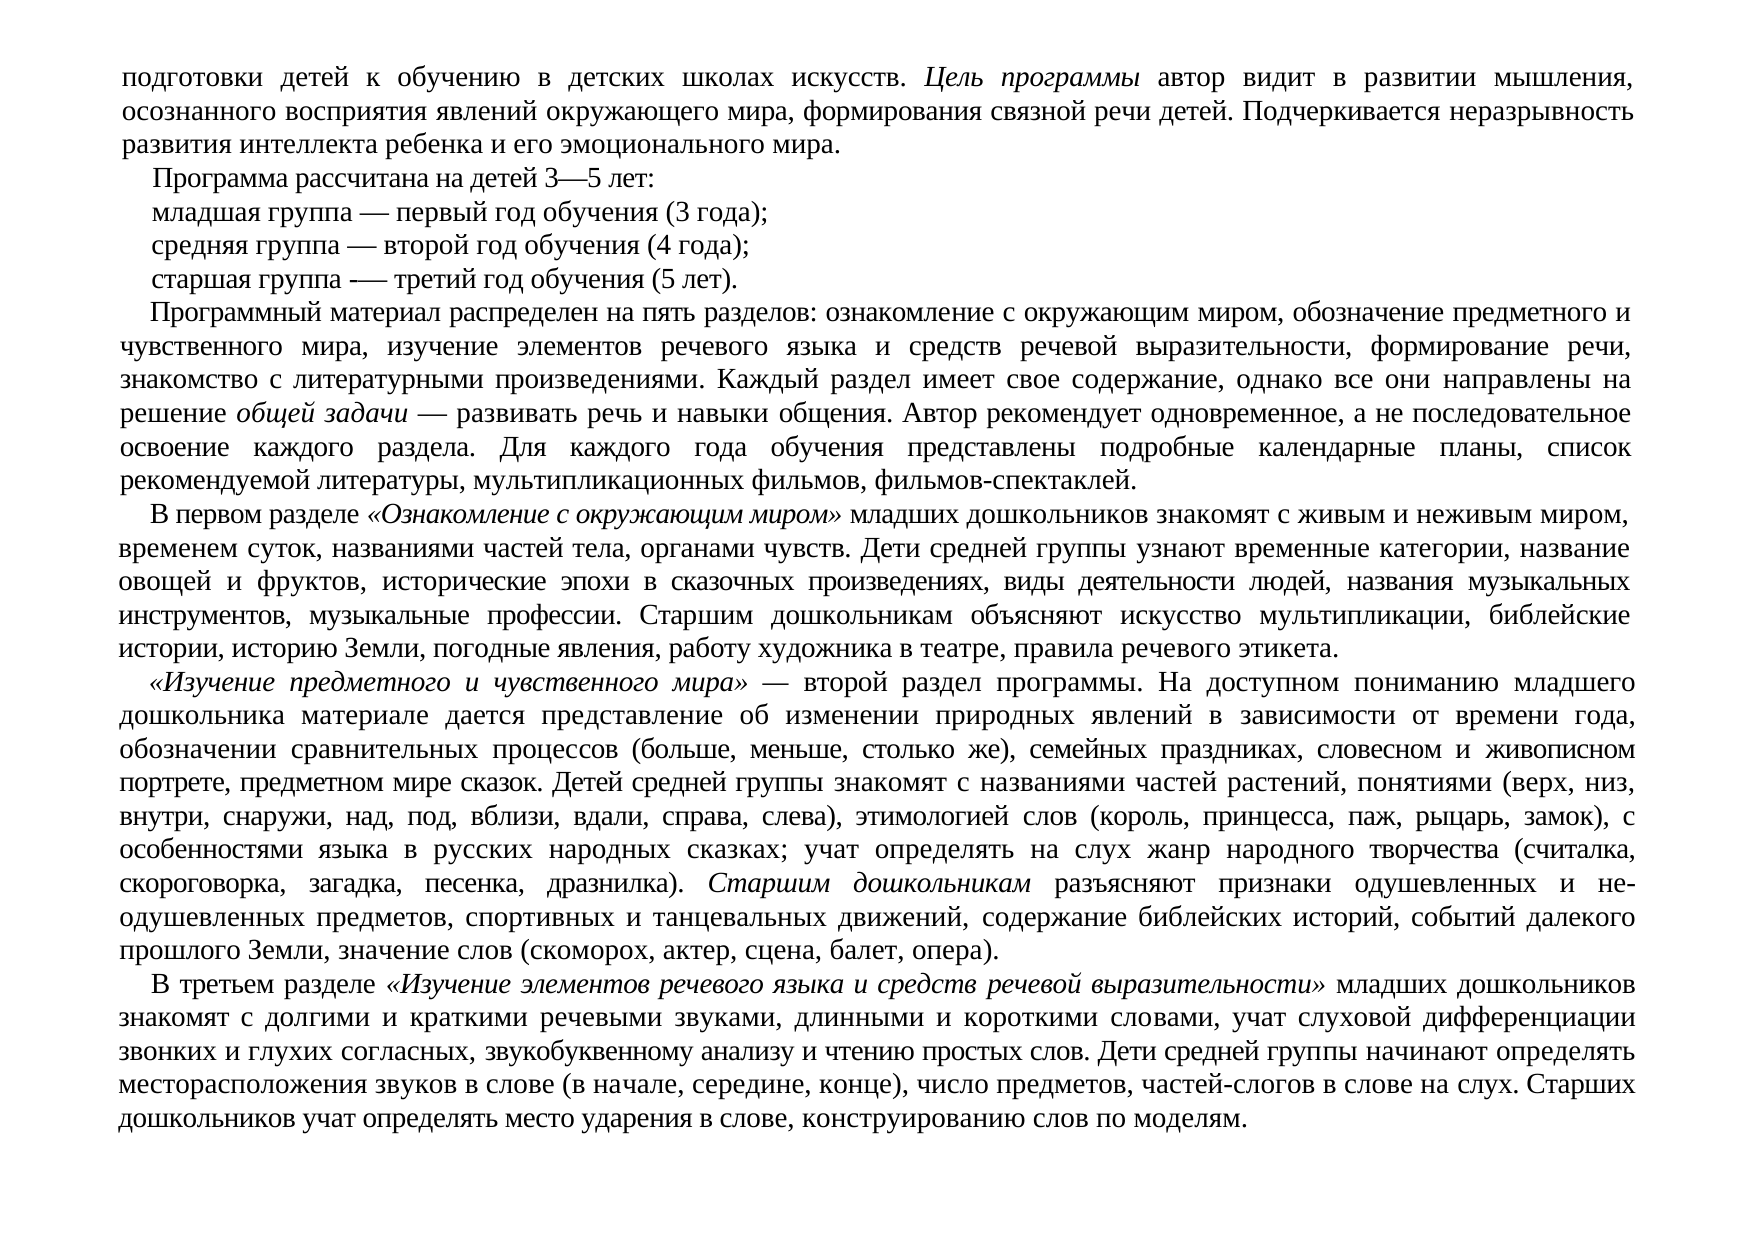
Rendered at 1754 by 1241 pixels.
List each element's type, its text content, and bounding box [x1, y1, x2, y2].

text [122, 59, 1634, 160]
text «Изучение предметного и чувственного мира» — второй раздел программы. На доступном пониманию младшего дошкольника материале дается представление об изменении природных явлений в зависимости от времени года, обозначении сравнительных процессов (больше, меньше, столько же), семейных праздниках, словесном и живописном портрете, предметном мире сказок. Детей средней группы знакомят с названиями частей растений, понятиями (верх, низ, внутри, снаружи, над, под, вблизи, вдали, справа, слева), этимологией слов (король, принцесса, паж, рыцарь, замок), с особенностями языка в русских народных сказках; учат определять на слух жанр народного творчества (считалка, скороговорка, загадка, песенка, дразнилка). Старшим дошкольникам разъясняют признаки одушевленных и неодушевленных предметов, спортивных и танцевальных движений, содержание библейских историй, событий далекого прошлого Земли, значение слов (скоморох, актер, сцена, балет, опера). [119, 664, 1636, 966]
text старшая группа -— третий год обучения (5 лет). [151, 261, 1636, 294]
text средняя группа — второй год обучения (4 года); [151, 227, 1636, 261]
text В третьем разделе «Изучение элементов речевого языка и средств речевой выразительности» младших дошкольников знакомят с долгими и краткими речевыми звуками, длинными и короткими словами, учат слуховой дифференциации звонких и глухих согласных, звукобуквенному анализу и чтению простых слов. Дети средней группы начинают определять месторасположения звуков в слове (в начале, середине, конце), число предметов, частей-слогов в слове на слух. Старших дошкольников учат определять место ударения в слове, конструированию слов по моделям. [118, 966, 1636, 1133]
text В первом разделе «Ознакомление с окружающим миром» младших дошкольников знакомят с живым и неживым миром, временем суток, названиями частей тела, органами чувств. Дети средней группы узнают временные категории, название овощей и фруктов, исторические эпохи в сказочных произведениях, виды деятельности людей, названия музыкальных инструментов, музыкальные профессии. Старшим дошкольникам объясняют искусство мультипликации, библейские истории, историю Земли, погодные явления, работу художника в театре, правила речевого этикета. [118, 496, 1630, 664]
text Программный материал распределен на пять разделов: ознакомление с окружающим миром, обозначение предметного и чувственного мира, изучение элементов речевого языка и средств речевой выразительности, формирование речи, знакомство с литературными произведениями. Каждый раздел имеет свое содержание, однако все они направлены на решение общей задачи — развивать речь и навыки общения. Автор рекомендует одновременное, а не последовательное освоение каждого раздела. Для каждого года обучения представлены подробные календарные планы, список рекомендуемой литературы, мультипликационных фильмов, фильмов-спектаклей. [119, 294, 1631, 496]
text Программа рассчитана на детей 3—5 лет: [152, 160, 1636, 194]
text младшая группа — первый год обучения (3 года); [152, 194, 1636, 227]
